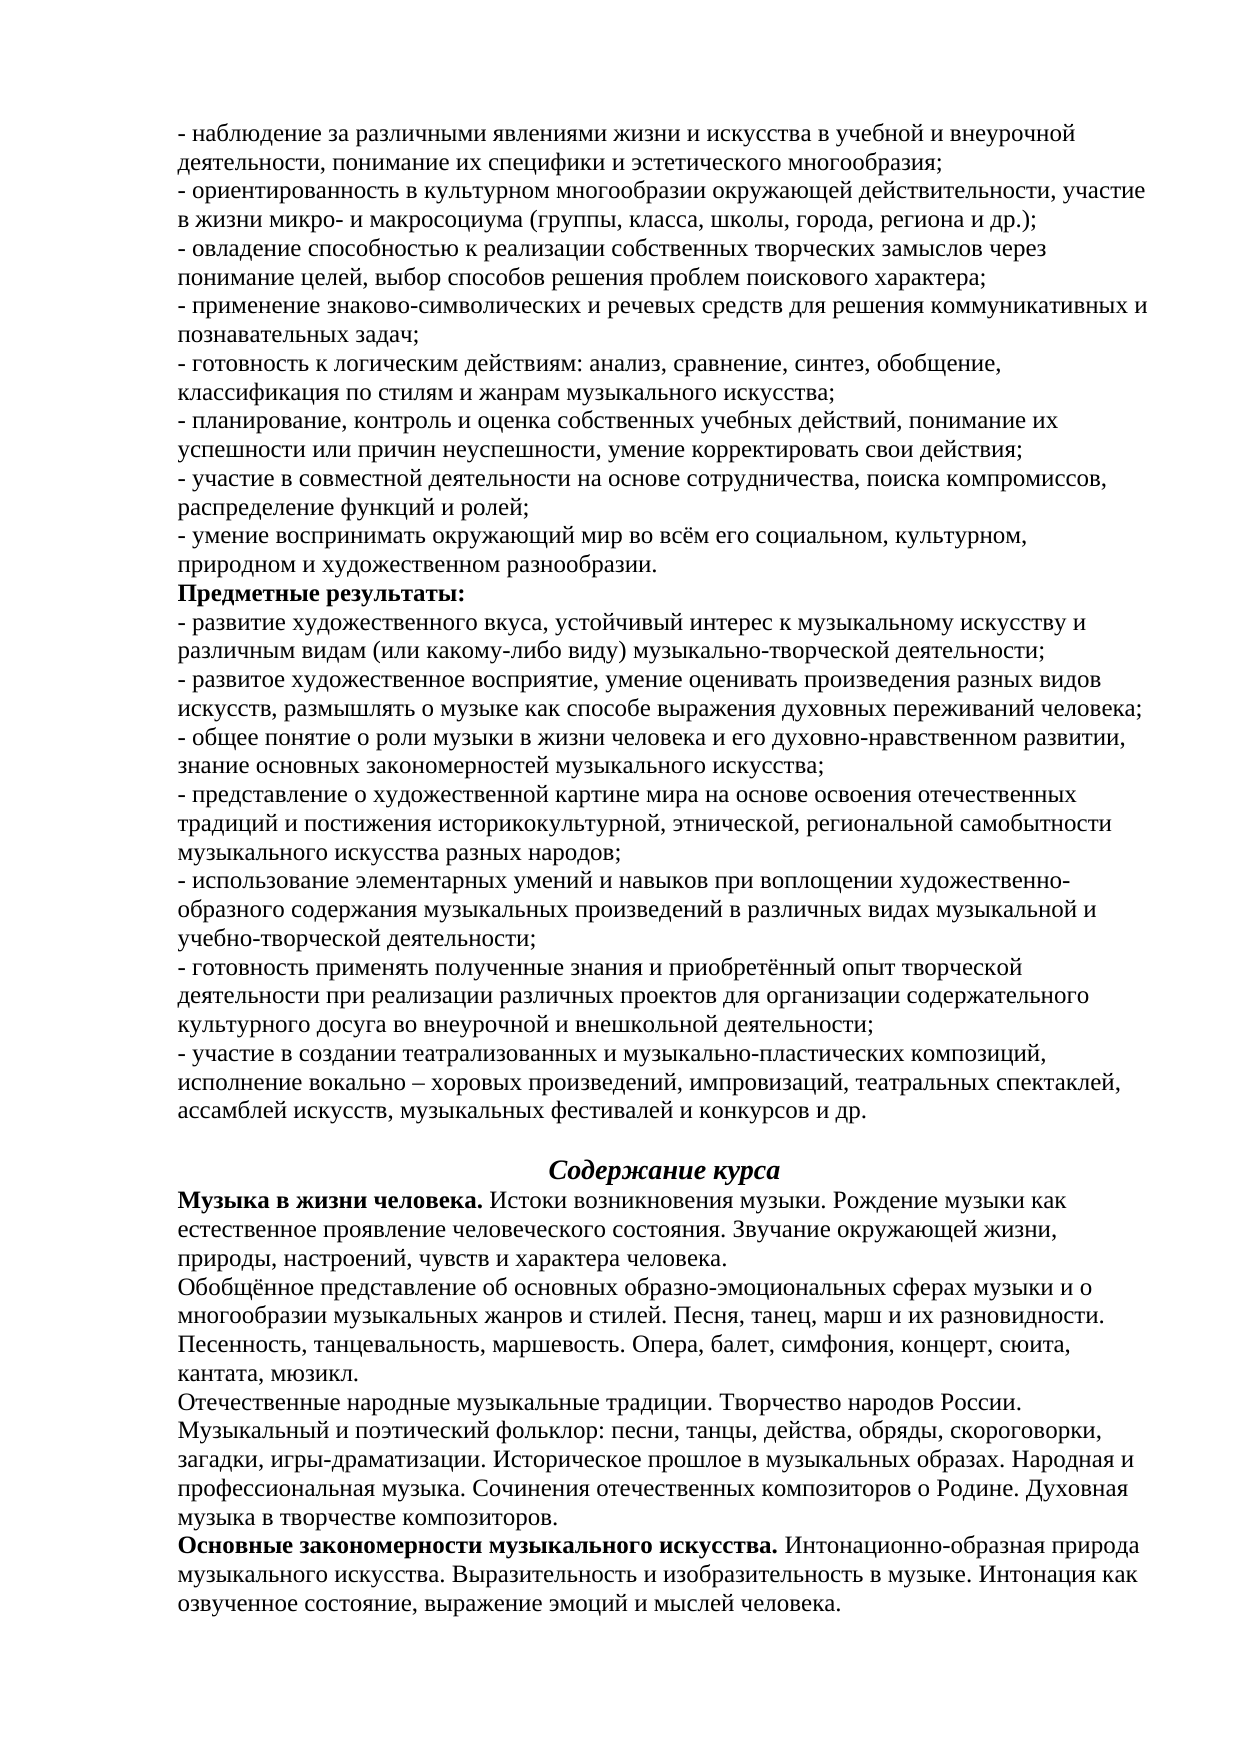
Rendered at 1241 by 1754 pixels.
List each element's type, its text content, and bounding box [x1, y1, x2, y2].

text - ориентированность в культурном многообразии окружающей действительности, участие в жизни микро- и макросоциума (группы, класса, школы, города, региона и др.); [177, 176, 1152, 233]
text - умение воспринимать окружающий мир во всём его социальном, культурном, природном и художественном разнообразии. [177, 521, 1152, 578]
text - наблюдение за различными явлениями жизни и искусства в учебной и внеурочной деятельности, понимание их специфики и эстетического многообразия; [177, 118, 1152, 176]
text Отечественные народные музыкальные традиции. Творчество народов России. Музыкальный и поэтический фольклор: песни, танцы, действа, обряды, скороговорки, загадки, игры-драматизации. Историческое прошлое в музыкальных образах. Народная и профессиональная музыка. Сочинения отечественных композиторов о Родине. Духовная музыка в творчестве композиторов. [177, 1387, 1152, 1531]
text Предметные результаты: [177, 578, 1152, 607]
text - участие в создании театрализованных и музыкально-пластических композиций, исполнение вокально – хоровых произведений, импровизаций, театральных спектаклей, ассамблей искусств, музыкальных фестивалей и конкурсов и др. [177, 1038, 1152, 1124]
text Содержание курса [177, 1153, 1152, 1186]
text Основные закономерности музыкального искусства. Интонационно-образная природа музыкального искусства. Выразительность и изобразительность в музыке. Интонация как озвученное состояние, выражение эмоций и мыслей человека. [177, 1531, 1152, 1617]
text - представление о художественной картине мира на основе освоения отечественных традиций и постижения историкокультурной, этнической, региональной самобытности музыкального искусства разных народов; [177, 779, 1152, 866]
text - общее понятие о роли музыки в жизни человека и его духовно-нравственном развитии, знание основных закономерностей музыкального искусства; [177, 722, 1152, 779]
text Музыка в жизни человека. Истоки возникновения музыки. Рождение музыки как естественное проявление человеческого состояния. Звучание окружающей жизни, природы, настроений, чувств и характера человека. [177, 1186, 1152, 1272]
text - овладение способностью к реализации собственных творческих замыслов через понимание целей, выбор способов решения проблем поискового характера; [177, 233, 1152, 291]
text Обобщённое представление об основных образно-эмоциональных сферах музыки и о многообразии музыкальных жанров и стилей. Песня, танец, марш и их разновидности. Песенность, танцевальность, маршевость. Опера, балет, симфония, концерт, сюита, кантата, мюзикл. [177, 1272, 1152, 1387]
text - использование элементарных умений и навыков при воплощении художественно-образного содержания музыкальных произведений в различных видах музыкальной и учебно-творческой деятельности; [177, 866, 1152, 952]
text - развитое художественное восприятие, умение оценивать произведения разных видов искусств, размышлять о музыке как способе выражения духовных переживаний человека; [177, 664, 1152, 722]
text - готовность к логическим действиям: анализ, сравнение, синтез, обобщение, классификация по стилям и жанрам музыкального искусства; [177, 348, 1152, 406]
text - применение знаково-символических и речевых средств для решения коммуникативных и познавательных задач; [177, 291, 1152, 348]
text - участие в совместной деятельности на основе сотрудничества, поиска компромиссов, распределение функций и ролей; [177, 463, 1152, 521]
text - развитие художественного вкуса, устойчивый интерес к музыкальному искусству и различным видам (или какому-либо виду) музыкально-творческой деятельности; [177, 607, 1152, 664]
text - планирование, контроль и оценка собственных учебных действий, понимание их успешности или причин неуспешности, умение корректировать свои действия; [177, 406, 1152, 463]
text - готовность применять полученные знания и приобретённый опыт творческой деятельности при реализации различных проектов для организации содержательного культурного досуга во внеурочной и внешкольной деятельности; [177, 952, 1152, 1038]
